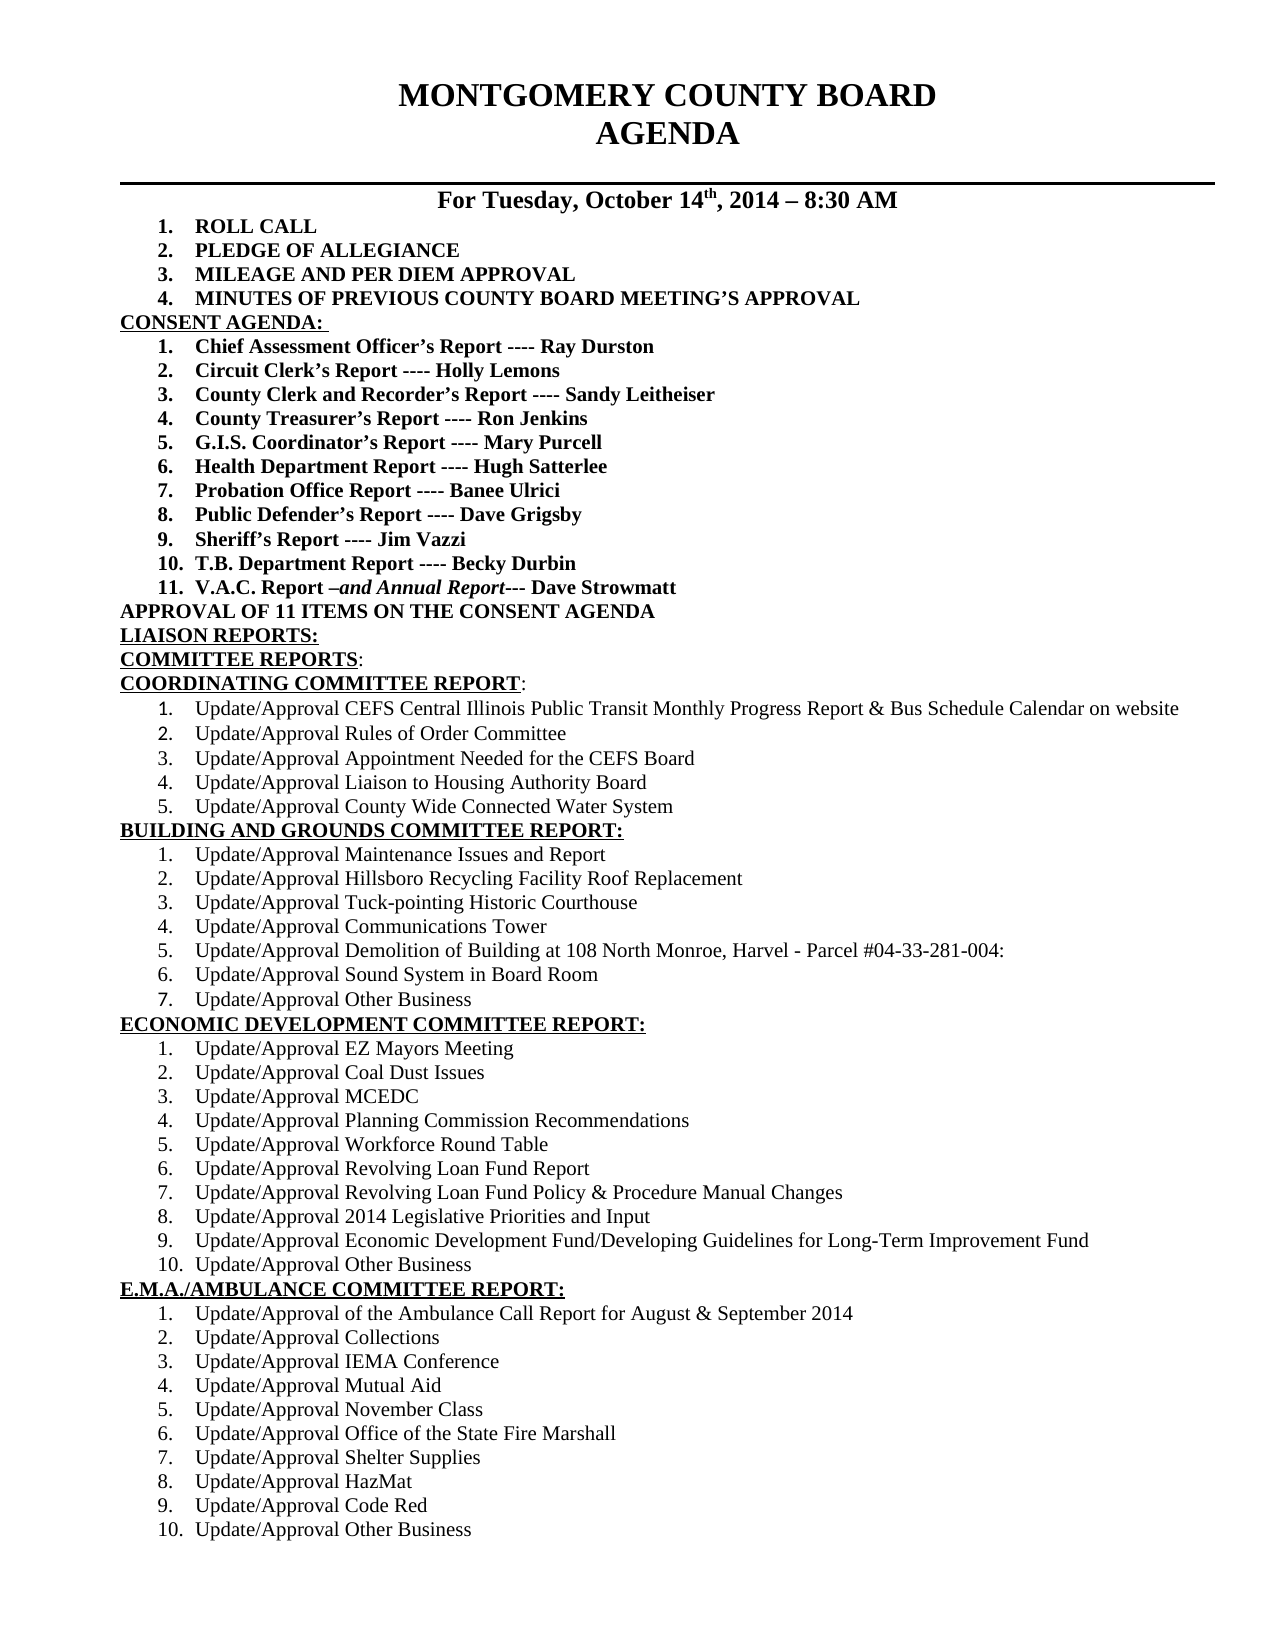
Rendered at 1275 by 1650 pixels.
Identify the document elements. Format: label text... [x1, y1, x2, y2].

list Update/Approval Tuck-pointing Historic Courthouse [157, 890, 1215, 914]
list Update/Approval Other Business [157, 986, 1215, 1012]
list Update/Approval Liaison to Housing Authority Board [157, 770, 1215, 794]
list Probation Office Report ---- Banee Ulrici [157, 478, 1215, 502]
text COMMITTEE REPORTS: [120, 647, 1215, 671]
list Update/Approval Other Business [157, 1517, 1215, 1541]
list MILEAGE AND PER DIEM APPROVAL [157, 262, 1215, 286]
list Update/Approval Shelter Supplies [157, 1445, 1215, 1469]
list Update/Approval EZ Mayors Meeting [157, 1036, 1215, 1060]
list Update/Approval CEFS Central Illinois Public Transit Monthly Progress Report & Bus Schedule Calendar on website [157, 695, 1215, 720]
list Chief Assessment Officer’s Report ---- Ray Durston [157, 334, 1215, 358]
list Update/Approval Planning Commission Recommendations [157, 1108, 1215, 1132]
text COORDINATING COMMITTEE REPORT: [120, 671, 1215, 695]
list V.A.C. Report –and Annual Report--- Dave Strowmatt [157, 574, 1215, 599]
text For Tuesday, October 14th, 2014 – 8:30 AM [120, 185, 1215, 214]
list T.B. Department Report ---- Becky Durbin [157, 551, 1215, 574]
list Update/Approval Code Red [157, 1493, 1215, 1517]
list Update/Approval Sound System in Board Room [157, 962, 1215, 986]
list Public Defender’s Report ---- Dave Grigsby [157, 502, 1215, 526]
list Update/Approval HazMat [157, 1469, 1215, 1493]
list MINUTES OF PREVIOUS COUNTY BOARD MEETING’S APPROVAL [157, 286, 1215, 310]
list Update/Approval Rules of Order Committee [157, 720, 1215, 746]
text AGENDA [120, 113, 1215, 152]
list Sheriff’s Report ---- Jim Vazzi [157, 526, 1215, 551]
list Update/Approval County Wide Connected Water System [157, 794, 1215, 818]
list Update/Approval Office of the State Fire Marshall [157, 1421, 1215, 1445]
text CONSENT AGENDA: [120, 310, 1215, 334]
list County Treasurer’s Report ---- Ron Jenkins [157, 406, 1215, 430]
list Update/Approval MCEDC [157, 1084, 1215, 1108]
list Update/Approval November Class [157, 1397, 1215, 1421]
list Update/Approval Communications Tower [157, 914, 1215, 938]
list Update/Approval Hillsboro Recycling Facility Roof Replacement [157, 866, 1215, 890]
list Update/Approval Demolition of Building at 108 North Monroe, Harvel - Parcel #04-33-281-004: [157, 938, 1215, 962]
list Update/Approval 2014 Legislative Priorities and Input [157, 1204, 1215, 1228]
list Circuit Clerk’s Report ---- Holly Lemons [157, 358, 1215, 382]
text BUILDING AND GROUNDS COMMITTEE REPORT: [120, 818, 1215, 842]
list Health Department Report ---- Hugh Satterlee [157, 454, 1215, 478]
list Update/Approval Appointment Needed for the CEFS Board [157, 746, 1215, 770]
text ECONOMIC DEVELOPMENT COMMITTEE REPORT: [120, 1012, 1215, 1036]
list County Clerk and Recorder’s Report ---- Sandy Leitheiser [157, 382, 1215, 406]
text APPROVAL OF 11 ITEMS ON THE CONSENT AGENDA [120, 599, 1215, 623]
list Update/Approval Economic Development Fund/Developing Guidelines for Long-Term Improvement Fund [157, 1228, 1215, 1252]
list Update/Approval Collections [157, 1324, 1215, 1349]
list Update/Approval Mutual Aid [157, 1373, 1215, 1397]
list Update/Approval IEMA Conference [157, 1349, 1215, 1373]
list G.I.S. Coordinator’s Report ---- Mary Purcell [157, 430, 1215, 454]
list PLEDGE OF ALLEGIANCE [157, 238, 1215, 262]
list Update/Approval Revolving Loan Fund Report [157, 1156, 1215, 1180]
list ROLL CALL [157, 214, 1215, 238]
text LIAISON REPORTS: [120, 623, 1215, 647]
list Update/Approval Workforce Round Table [157, 1132, 1215, 1156]
list Update/Approval Maintenance Issues and Report [157, 842, 1215, 866]
list Update/Approval Other Business [157, 1252, 1215, 1276]
list Update/Approval of the Ambulance Call Report for August & September 2014 [157, 1301, 1215, 1324]
list Update/Approval Coal Dust Issues [157, 1060, 1215, 1084]
text E.M.A./AMBULANCE COMMITTEE REPORT: [120, 1276, 1215, 1301]
list Update/Approval Revolving Loan Fund Policy & Procedure Manual Changes [157, 1180, 1215, 1204]
